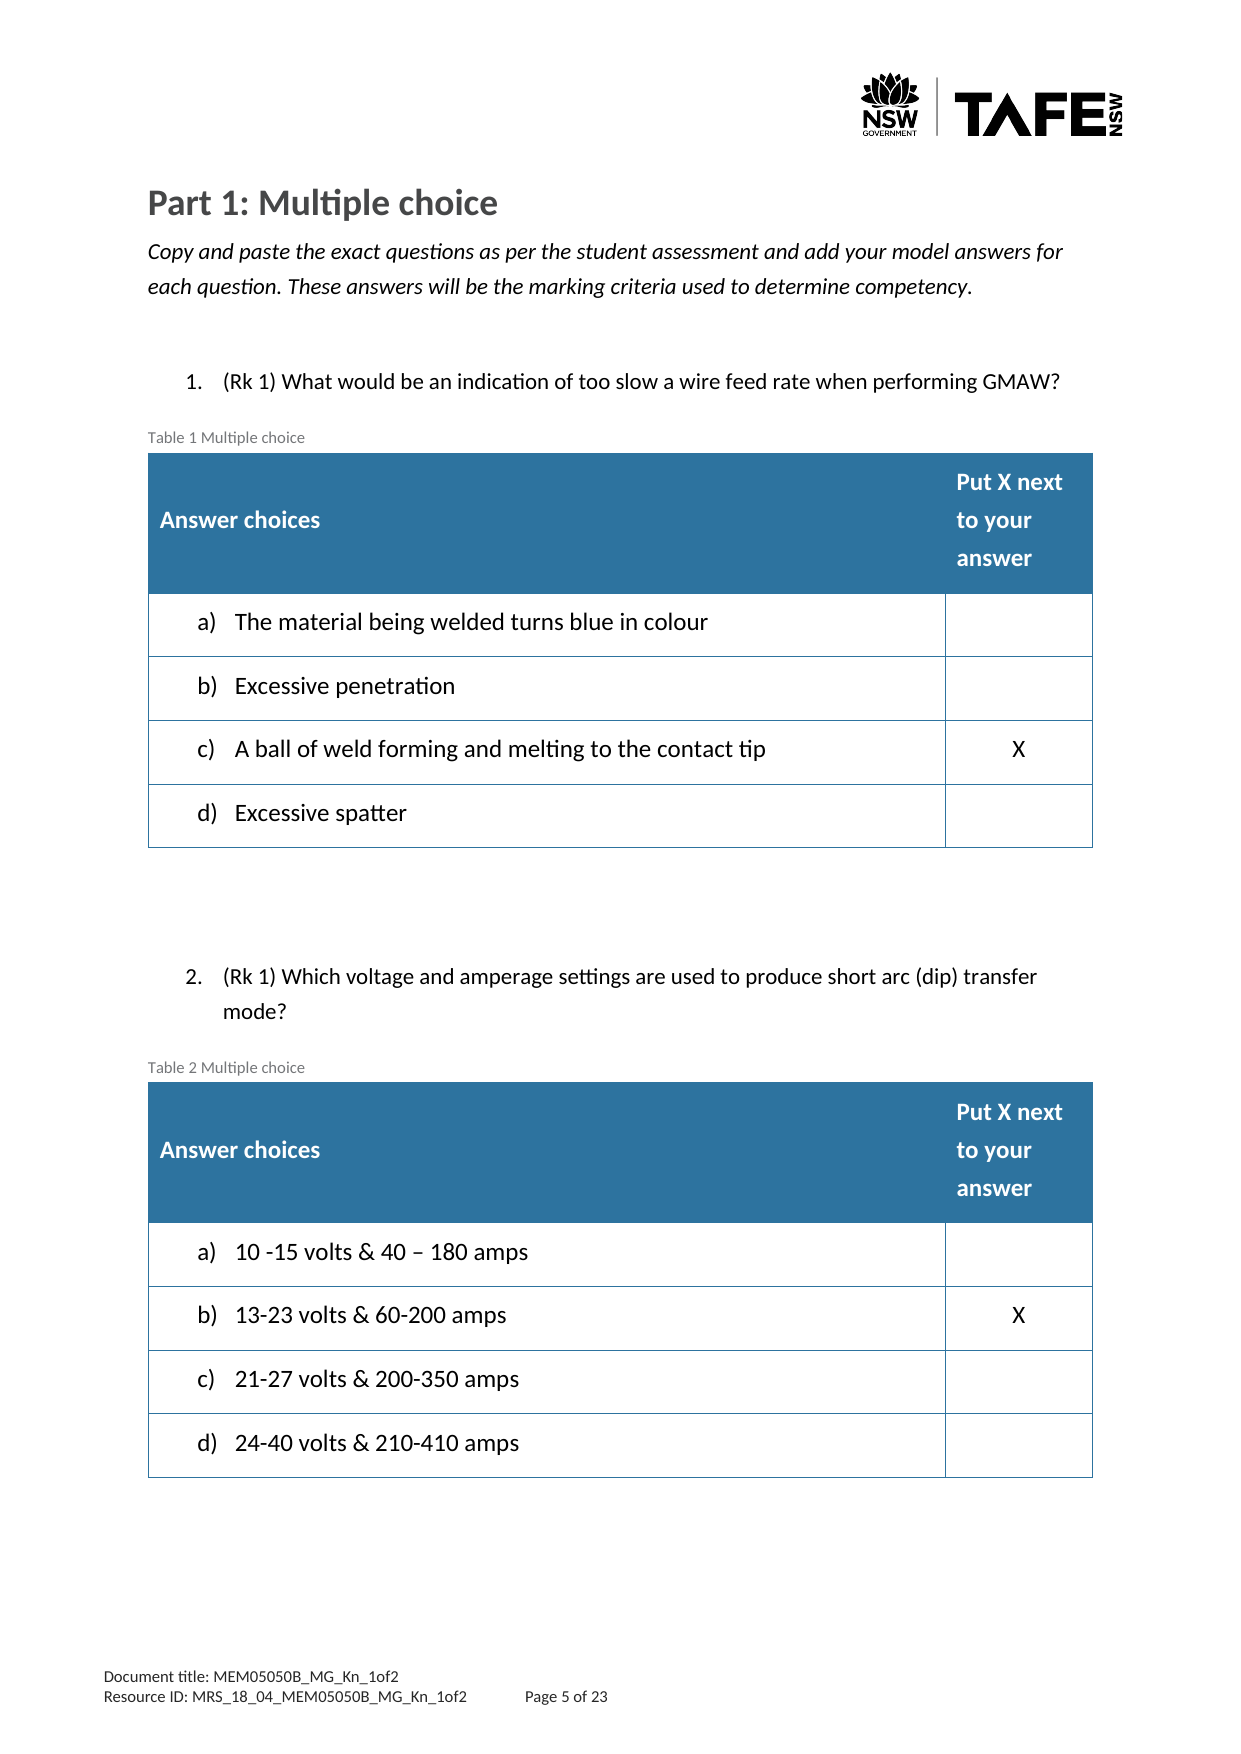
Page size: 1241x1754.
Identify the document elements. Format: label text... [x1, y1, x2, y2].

list (Rk 1) Which voltage and amperage settings are used to produce short arc (dip) transfer mode? [185, 962, 1092, 1025]
table_cell 10 -15 volts & 40 – 180 amps [149, 1223, 945, 1286]
table_cell [946, 1414, 1092, 1477]
table_cell Excessive penetration [149, 657, 945, 720]
table_header Put X next to your answer [946, 454, 1092, 593]
table_cell The material being welded turns blue in colour [149, 594, 945, 656]
text Copy and paste the exact questions as per the student assessment and add your model answers for each question. These answers will be the marking criteria used to determine competency. [148, 237, 1092, 300]
table_cell X [946, 1287, 1092, 1349]
table_header Put X next to your answer [946, 1083, 1092, 1222]
table_cell [946, 657, 1092, 720]
text Table 2 Multiple choice [148, 1057, 1092, 1077]
table_header Answer choices [149, 454, 945, 593]
table_cell 21-27 volts & 200-350 amps [149, 1351, 945, 1413]
table_cell [946, 1351, 1092, 1413]
table_cell 13-23 volts & 60-200 amps [149, 1287, 945, 1349]
list (Rk 1) What would be an indication of too slow a wire feed rate when performing GMAW? [185, 367, 1092, 395]
table_cell [946, 594, 1092, 656]
table_cell [946, 1223, 1092, 1286]
table_cell A ball of weld forming and melting to the contact tip [149, 721, 945, 783]
table_cell X [946, 721, 1092, 783]
picture [861, 71, 1123, 137]
table_cell Excessive spatter [149, 785, 945, 847]
table_cell [946, 785, 1092, 847]
text Table 1 Multiple choice [148, 427, 1092, 448]
table_header Answer choices [149, 1083, 945, 1222]
table_cell 24-40 volts & 210-410 amps [149, 1414, 945, 1477]
subtitle Part 1: Multiple choice [148, 179, 1092, 225]
